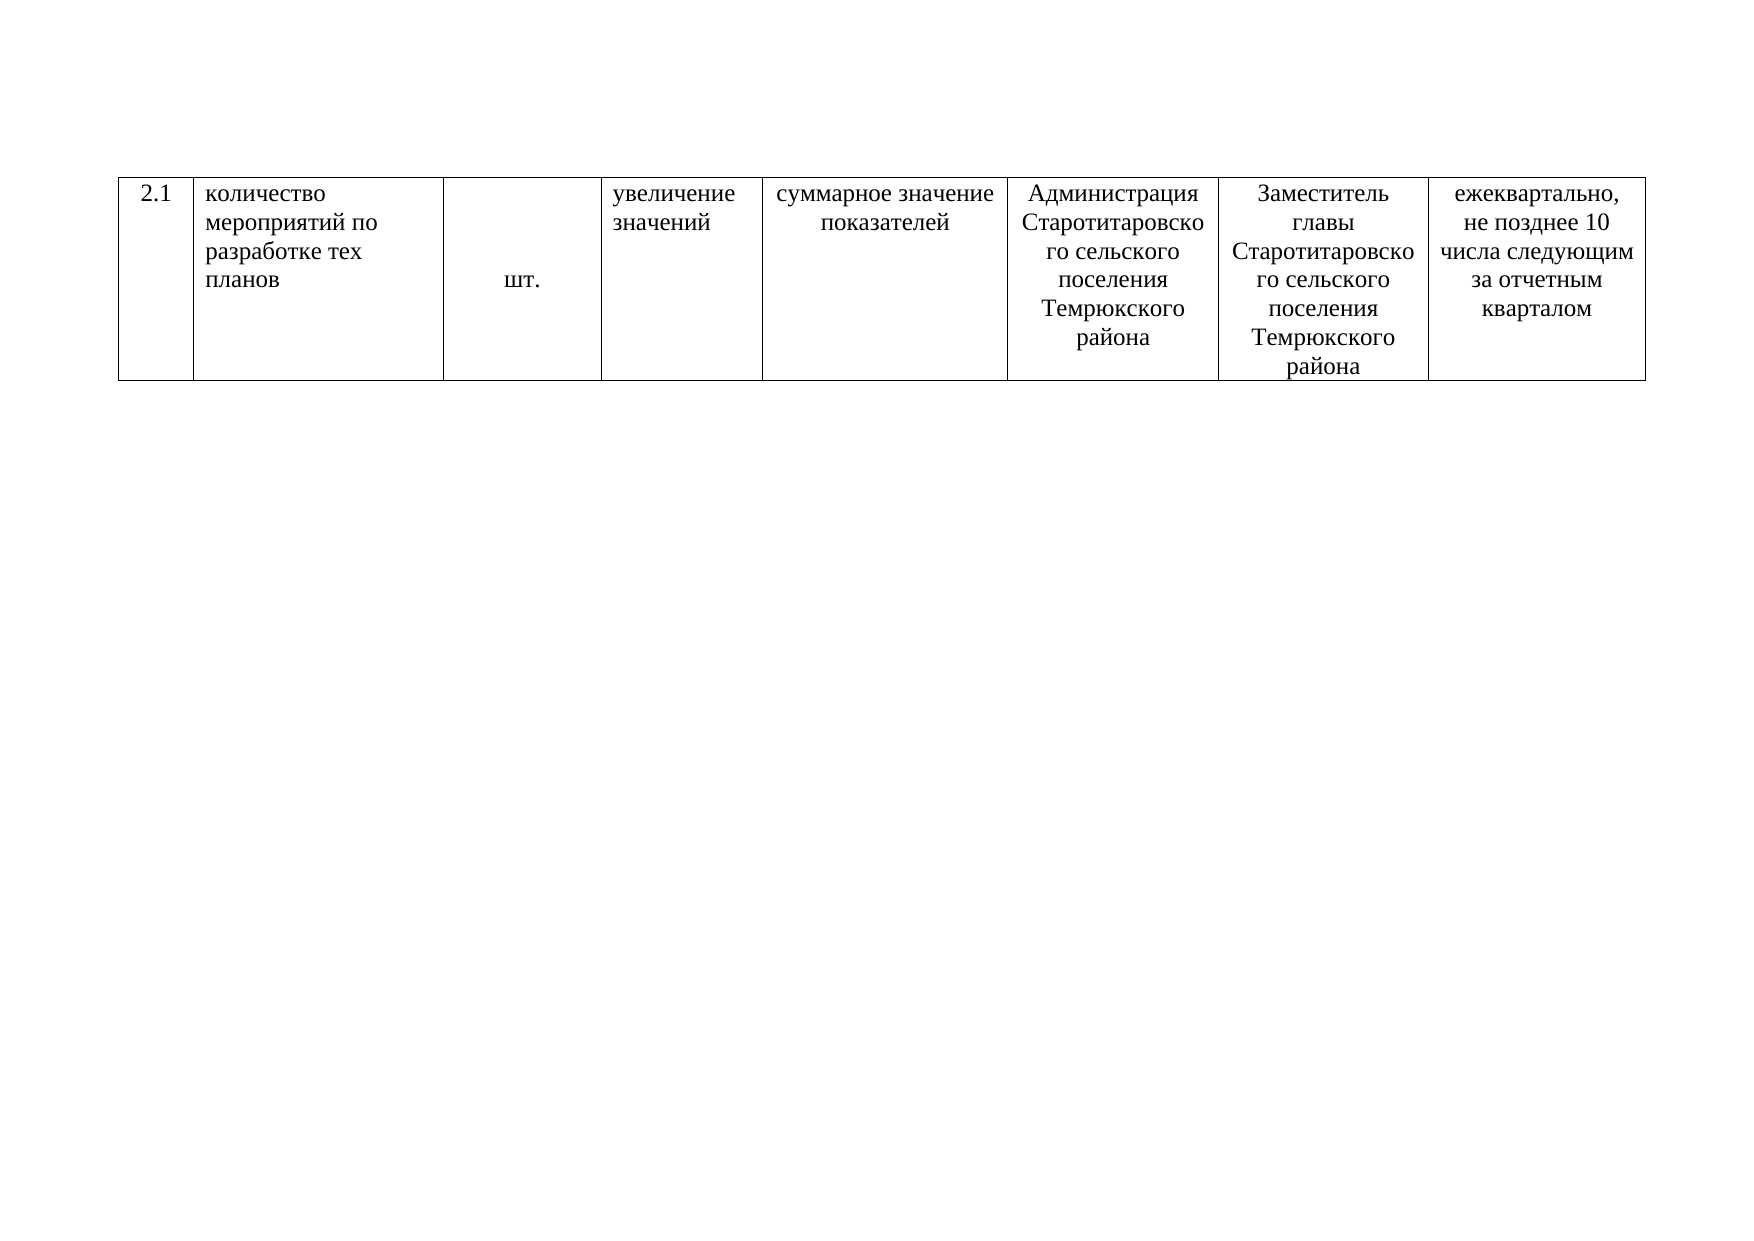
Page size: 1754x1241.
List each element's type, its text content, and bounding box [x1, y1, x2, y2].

table_cell Заместитель главы Старотитаровского сельского поселения Темрюкского района [1219, 178, 1428, 379]
table_cell суммарное значение показателей [763, 178, 1007, 379]
table_cell Администрация Старотитаровского сельского поселения Темрюкского района [1008, 178, 1218, 379]
table_cell шт. [444, 178, 601, 379]
table_cell 2.1 [119, 178, 193, 379]
table_cell увеличение значений [602, 178, 762, 379]
table_cell ежеквартально, не позднее 10 числа следующим за отчетным кварталом [1429, 178, 1645, 379]
table_cell количество мероприятий по разработке тех планов [194, 178, 443, 379]
